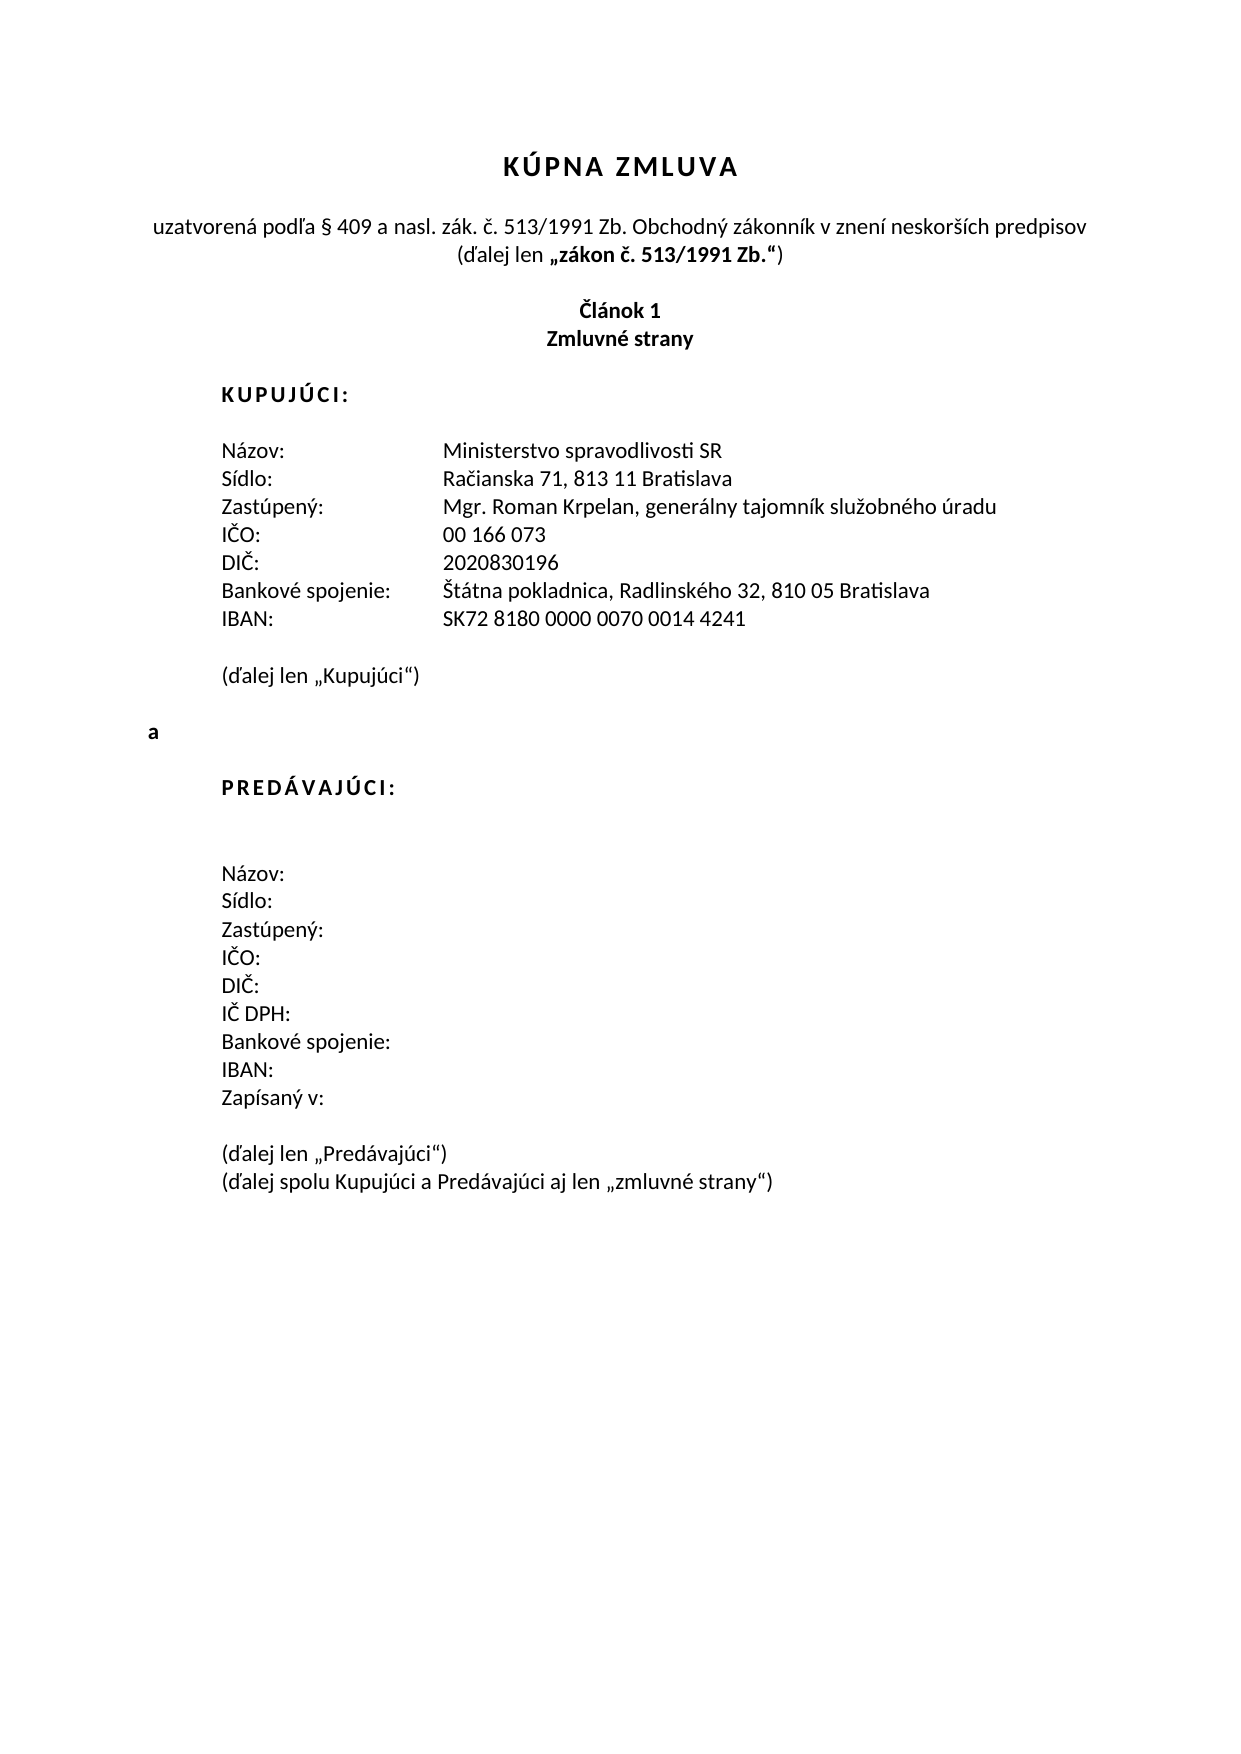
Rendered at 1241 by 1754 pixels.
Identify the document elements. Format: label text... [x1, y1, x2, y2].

text (ďalej len „Kupujúci“) [148, 661, 1093, 689]
text IBAN: [148, 1055, 1093, 1083]
text IČO: [148, 943, 1093, 971]
text KÚPNA ZMLUVA [148, 148, 1093, 183]
text Sídlo: Račianska 71, 813 11 Bratislava [148, 464, 1093, 492]
text (ďalej spolu Kupujúci a Predávajúci aj len „zmluvné strany“) [148, 1167, 1093, 1195]
text Zastúpený: [148, 915, 1093, 943]
text DIČ: [148, 971, 1093, 999]
text Bankové spojenie: Štátna pokladnica, Radlinského 32, 810 05 Bratislava [148, 576, 1093, 604]
text Zastúpený: Mgr. Roman Krpelan, generálny tajomník služobného úradu [148, 492, 1093, 520]
text Sídlo: [148, 887, 1093, 915]
text (ďalej len „zákon č. 513/1991 Zb.“) [148, 240, 1093, 268]
text (ďalej len „Predávajúci“) [148, 1139, 1093, 1167]
text uzatvorená podľa § 409 a nasl. zák. č. 513/1991 Zb. Obchodný zákonník v znení neskorších predpisov [148, 212, 1093, 240]
text PREDÁVAJÚCI: [148, 773, 1093, 801]
text DIČ: 2020830196 [148, 548, 1093, 576]
text IBAN: SK72 8180 0000 0070 0014 4241 [148, 604, 1093, 632]
text Zmluvné strany [148, 324, 1093, 352]
text KUPUJÚCI: [148, 380, 1093, 408]
text IČ DPH: [148, 999, 1093, 1027]
text a [148, 717, 1093, 745]
text Zapísaný v: [148, 1083, 1093, 1111]
text Názov: [148, 859, 1093, 887]
text IČO: 00 166 073 [148, 520, 1093, 548]
text Názov: Ministerstvo spravodlivosti SR [148, 436, 1093, 464]
text Bankové spojenie: [148, 1027, 1093, 1055]
text Článok 1 [148, 296, 1093, 324]
